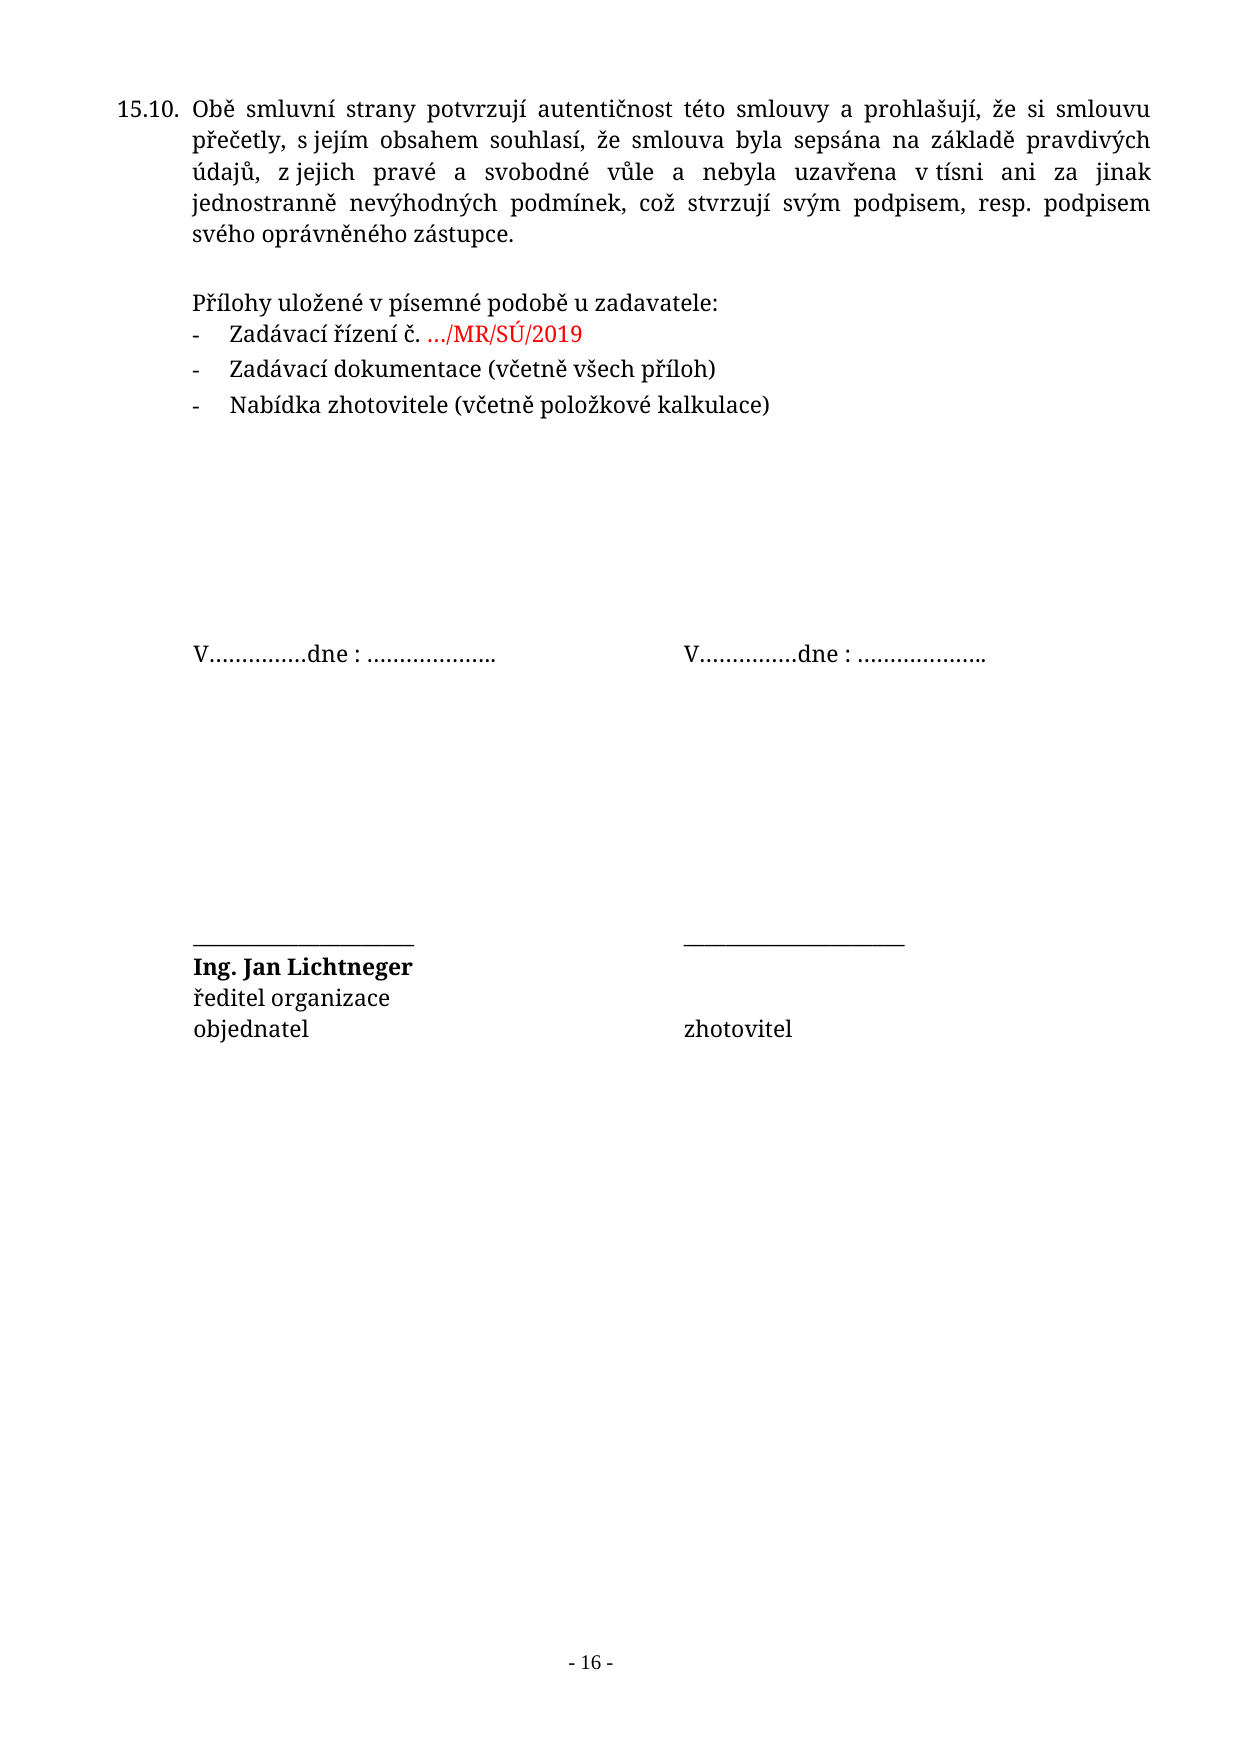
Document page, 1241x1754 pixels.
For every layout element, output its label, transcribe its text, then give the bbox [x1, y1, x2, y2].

table_cell _____________________ zhotovitel [672, 919, 1163, 1044]
text Přílohy uložené v písemné podobě u zadavatele: [192, 287, 1152, 318]
table_cell _____________________ Ing. Jan Lichtneger ředitel organizace objednatel [182, 919, 672, 1044]
list Nabídka zhotovitele (včetně položkové kalkulace) [192, 389, 1152, 420]
list Zadávací řízení č. …/MR/SÚ/2019 [192, 318, 1152, 349]
table_header V……………dne : ……………….. [672, 638, 1163, 919]
table_header V……………dne : ……………….. [182, 638, 672, 919]
list Obě smluvní strany potvrzují autentičnost této smlouvy a prohlašují, že si smlouvu přečetly, s jejím obsahem souhlasí, že smlouva byla sepsána na základě pravdivých údajů, z jejich pravé a svobodné vůle a nebyla uzavřena v tísni ani za jinak jednostranně nevýhodných podmínek, což stvrzují svým podpisem, resp. podpisem svého oprávněného zástupce. [117, 93, 1152, 249]
list Zadávací dokumentace (včetně všech příloh) [192, 353, 1152, 384]
